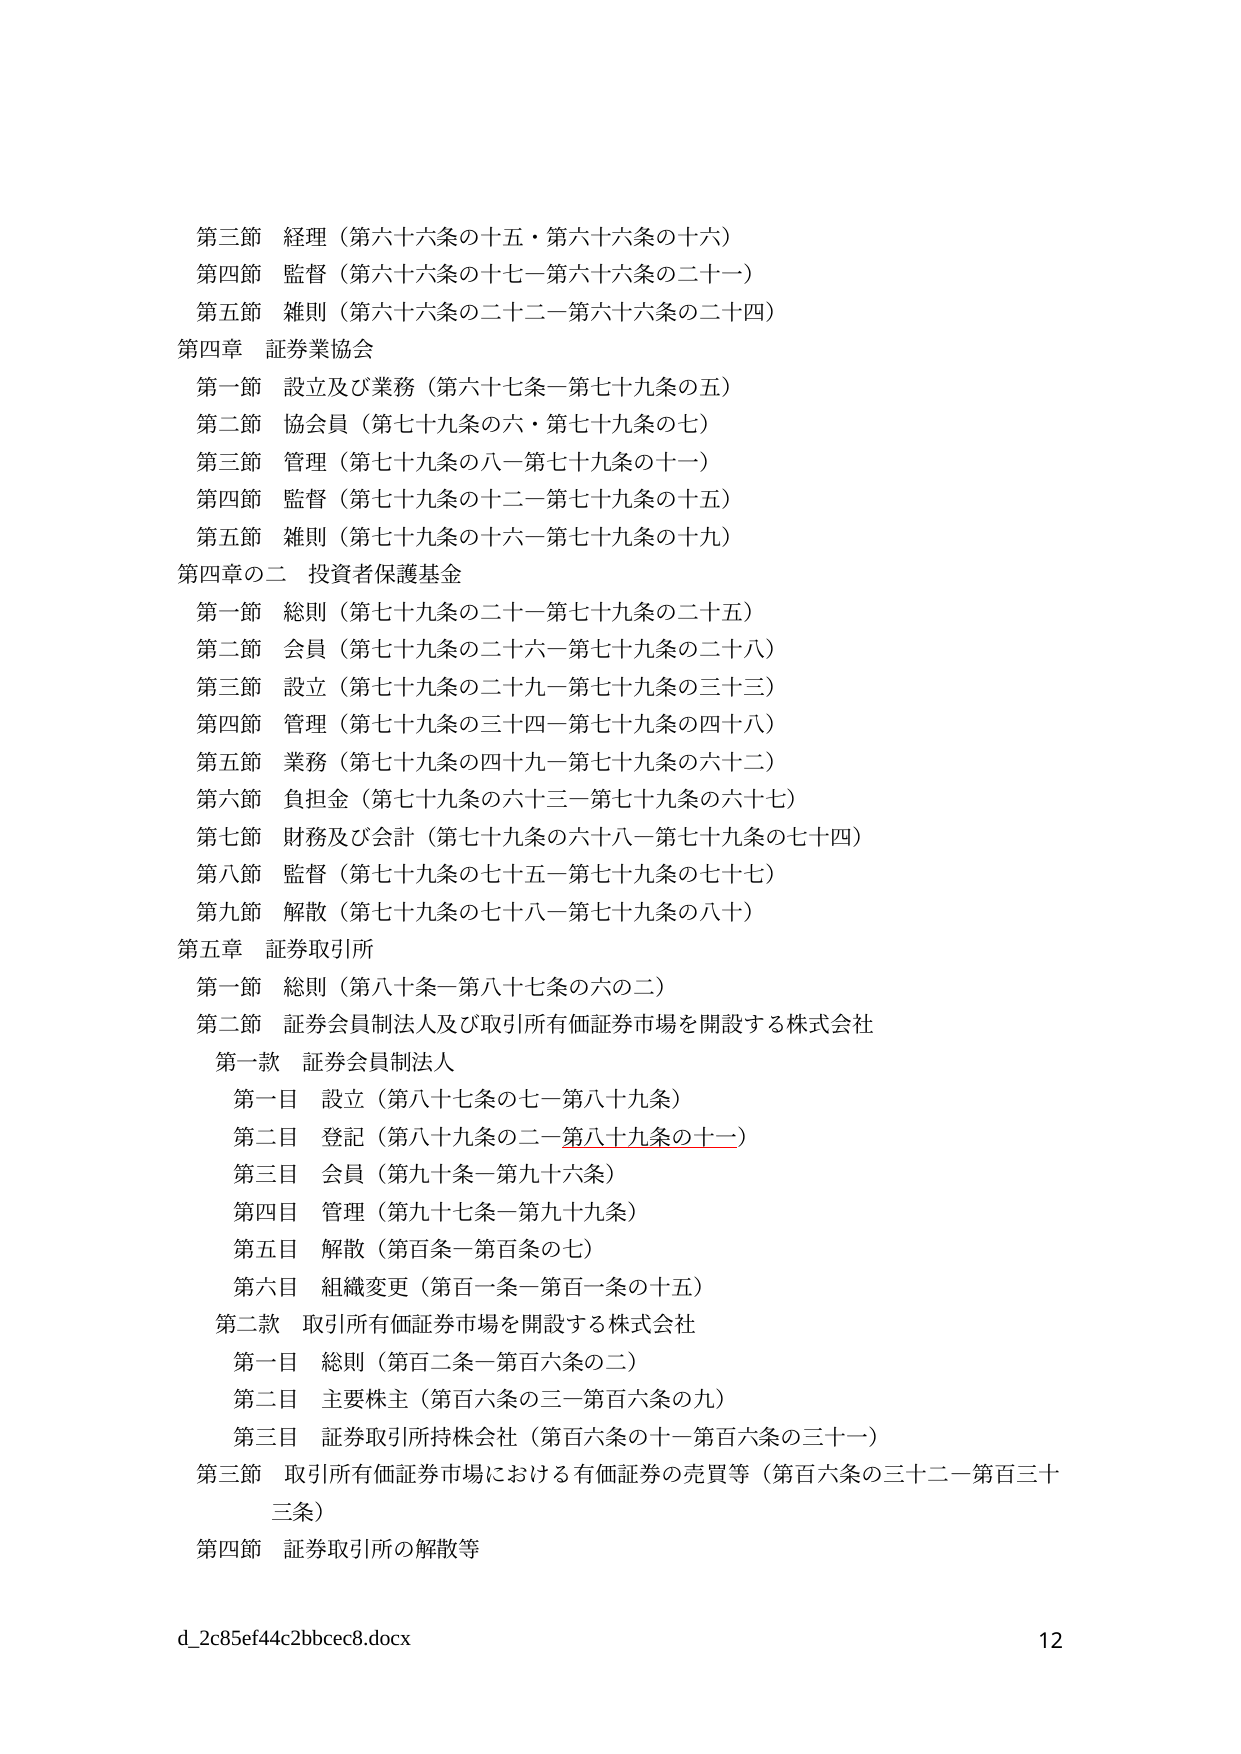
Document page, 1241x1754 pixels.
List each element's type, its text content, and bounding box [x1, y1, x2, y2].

text 第二節 会員（第七十九条の二十六―第七十九条の二十八） [196, 629, 1063, 667]
text 第四節 監督（第六十六条の十七―第六十六条の二十一） [196, 254, 1063, 292]
text 第一款 証券会員制法人 [215, 1042, 1063, 1079]
text 第一節 総則（第八十条―第八十七条の六の二） [196, 967, 1063, 1004]
text 第三節 管理（第七十九条の八―第七十九条の十一） [196, 442, 1063, 479]
text 第四章の二 投資者保護基金 [177, 554, 1063, 592]
text 第一節 総則（第七十九条の二十―第七十九条の二十五） [196, 592, 1063, 629]
text 第五節 業務（第七十九条の四十九―第七十九条の六十二） [196, 742, 1063, 779]
text 第一目 総則（第百二条―第百六条の二） [234, 1342, 1063, 1379]
text 第三目 証券取引所持株会社（第百六条の十―第百六条の三十一） [234, 1417, 1063, 1454]
text 第四章 証券業協会 [177, 329, 1063, 367]
text 第二款 取引所有価証券市場を開設する株式会社 [215, 1304, 1063, 1342]
text 第三節 設立（第七十九条の二十九―第七十九条の三十三） [196, 667, 1063, 704]
text 第七節 財務及び会計（第七十九条の六十八―第七十九条の七十四） [196, 817, 1063, 854]
text 第二節 協会員（第七十九条の六・第七十九条の七） [196, 404, 1063, 442]
text 第六節 負担金（第七十九条の六十三―第七十九条の六十七） [196, 779, 1063, 817]
text 第四節 監督（第七十九条の十二―第七十九条の十五） [196, 479, 1063, 517]
text 第三節 取引所有価証券市場における有価証券の売買等（第百六条の三十二―第百三十三条） [196, 1454, 1063, 1529]
text 第二目 登記（第八十九条の二―第八十九条の十一） [234, 1117, 1063, 1154]
text 第一目 設立（第八十七条の七―第八十九条） [234, 1079, 1063, 1117]
text 第五節 雑則（第七十九条の十六―第七十九条の十九） [196, 517, 1063, 554]
text 第九節 解散（第七十九条の七十八―第七十九条の八十） [196, 892, 1063, 929]
text 第三目 会員（第九十条―第九十六条） [234, 1154, 1063, 1192]
text 第四節 証券取引所の解散等 [196, 1529, 1063, 1567]
text 第八節 監督（第七十九条の七十五―第七十九条の七十七） [196, 854, 1063, 892]
text 第四節 管理（第七十九条の三十四―第七十九条の四十八） [196, 704, 1063, 742]
text 第五節 雑則（第六十六条の二十二―第六十六条の二十四） [196, 292, 1063, 329]
text 第二節 証券会員制法人及び取引所有価証券市場を開設する株式会社 [196, 1004, 1063, 1042]
text 第二目 主要株主（第百六条の三―第百六条の九） [234, 1379, 1063, 1417]
text 第五章 証券取引所 [177, 929, 1063, 967]
text 第四目 管理（第九十七条―第九十九条） [234, 1192, 1063, 1229]
text 第三節 経理（第六十六条の十五・第六十六条の十六） [196, 217, 1063, 254]
text 第五目 解散（第百条―第百条の七） [234, 1229, 1063, 1267]
text 第一節 設立及び業務（第六十七条―第七十九条の五） [196, 367, 1063, 404]
text 第六目 組織変更（第百一条―第百一条の十五） [234, 1267, 1063, 1304]
